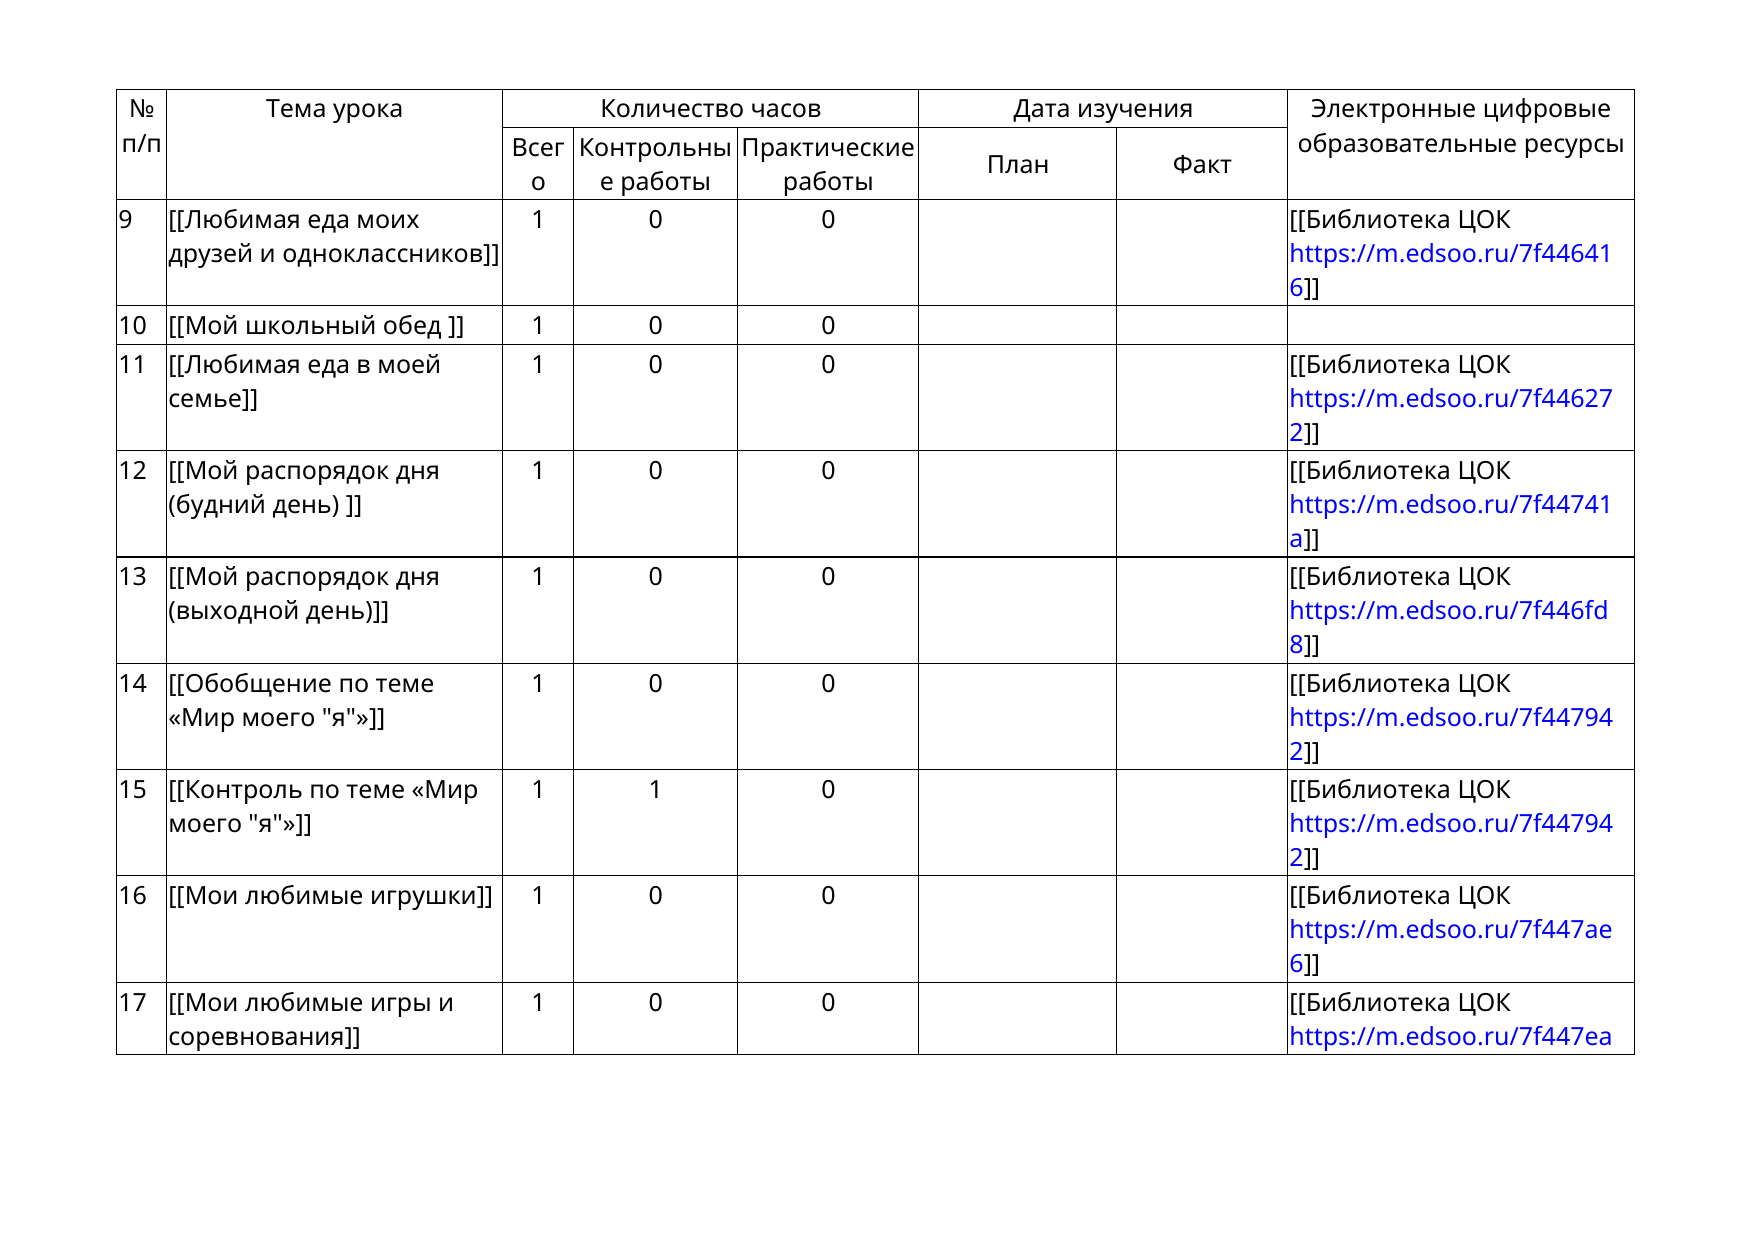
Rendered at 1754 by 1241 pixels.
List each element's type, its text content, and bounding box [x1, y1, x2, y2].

table_cell План [919, 128, 1116, 199]
table_cell 1 [503, 345, 573, 450]
table_cell [919, 451, 1116, 556]
table_cell 1 [503, 664, 573, 769]
table_cell 1 [503, 451, 573, 556]
table_cell [1117, 558, 1287, 663]
table_cell Факт [1117, 128, 1287, 199]
table_cell [[Мой распорядок дня (выходной день)]] [167, 558, 502, 663]
table_cell 17 [117, 983, 166, 1054]
table_cell [919, 664, 1116, 769]
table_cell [1288, 983, 1634, 1054]
table_cell [[Библиотека ЦОК https://m.edsoo.ru/7f446272]] [1288, 345, 1634, 450]
table_cell [[Мои любимые игрушки]] [167, 876, 502, 982]
table_cell [[Библиотека ЦОК https://m.edsoo.ru/7f447942]] [1288, 770, 1634, 875]
table_header № п/п [117, 90, 166, 199]
table_cell [1117, 200, 1287, 305]
table_cell [919, 200, 1116, 305]
table_header Тема урока [167, 90, 502, 199]
table_cell 0 [574, 345, 737, 450]
table_cell 9 [117, 200, 166, 305]
table_cell 0 [574, 664, 737, 769]
table_header Количество часов [503, 90, 918, 127]
table_cell [[Контроль по теме «Мир моего "я"»]] [167, 770, 502, 875]
table_cell 0 [574, 558, 737, 663]
table_cell 1 [503, 306, 573, 344]
table_cell [1117, 983, 1287, 1054]
table_cell [[Библиотека ЦОК https://m.edsoo.ru/7f447942]] [1288, 664, 1634, 769]
table_cell 0 [738, 770, 918, 875]
table_cell 12 [117, 451, 166, 556]
table_cell [[Мои любимые игры и соревнования]] [167, 983, 502, 1054]
table_cell 0 [574, 451, 737, 556]
table_cell [1117, 451, 1287, 556]
table_cell [1117, 664, 1287, 769]
table_cell Практические работы [738, 128, 918, 199]
table_cell [[Любимая еда моих друзей и одноклассников]] [167, 200, 502, 305]
table_cell 11 [117, 345, 166, 450]
table_cell 0 [738, 306, 918, 344]
table_cell [[Библиотека ЦОК https://m.edsoo.ru/7f446416]] [1288, 200, 1634, 305]
table_cell [919, 306, 1116, 344]
table_cell 0 [738, 664, 918, 769]
table_cell [[Любимая еда в моей семье]] [167, 345, 502, 450]
table_cell Всего [503, 128, 573, 199]
table_cell [919, 983, 1116, 1054]
table_cell 0 [738, 983, 918, 1054]
table_cell 1 [503, 770, 573, 875]
table_cell 1 [574, 770, 737, 875]
table_cell [[Библиотека ЦОК https://m.edsoo.ru/7f446fd8]] [1288, 558, 1634, 663]
table_cell 0 [738, 200, 918, 305]
table_cell 13 [117, 558, 166, 663]
table_cell Контрольные работы [574, 128, 737, 199]
table_cell [1117, 770, 1287, 875]
table_cell 0 [738, 345, 918, 450]
table_cell 1 [503, 200, 573, 305]
table_cell 0 [574, 983, 737, 1054]
table_header Электронные цифровые образовательные ресурсы [1288, 90, 1634, 199]
table_cell 1 [503, 558, 573, 663]
table_cell [[Мой распорядок дня (будний день) ]] [167, 451, 502, 556]
table_cell 14 [117, 664, 166, 769]
table_cell [[Обобщение по теме «Мир моего "я"»]] [167, 664, 502, 769]
table_cell 10 [117, 306, 166, 344]
table_cell 15 [117, 770, 166, 875]
table_cell [919, 876, 1116, 982]
table_cell [[Библиотека ЦОК https://m.edsoo.ru/7f447ae6]] [1288, 876, 1634, 982]
table_cell 16 [117, 876, 166, 982]
table_cell [1288, 306, 1634, 344]
table_cell 0 [738, 451, 918, 556]
table_cell [919, 770, 1116, 875]
table_cell [1117, 345, 1287, 450]
table_header Дата изучения [919, 90, 1287, 127]
table_cell 0 [738, 558, 918, 663]
table_cell 0 [574, 876, 737, 982]
table_cell 0 [574, 200, 737, 305]
table_cell 0 [738, 876, 918, 982]
table_cell 1 [503, 876, 573, 982]
table_cell [[Мой школьный обед ]] [167, 306, 502, 344]
table_cell 0 [574, 306, 737, 344]
table_cell 1 [503, 983, 573, 1054]
table_cell [919, 558, 1116, 663]
table_cell [1117, 306, 1287, 344]
table_cell [1117, 876, 1287, 982]
table_cell [[Библиотека ЦОК https://m.edsoo.ru/7f44741a]] [1288, 451, 1634, 556]
table_cell [919, 345, 1116, 450]
